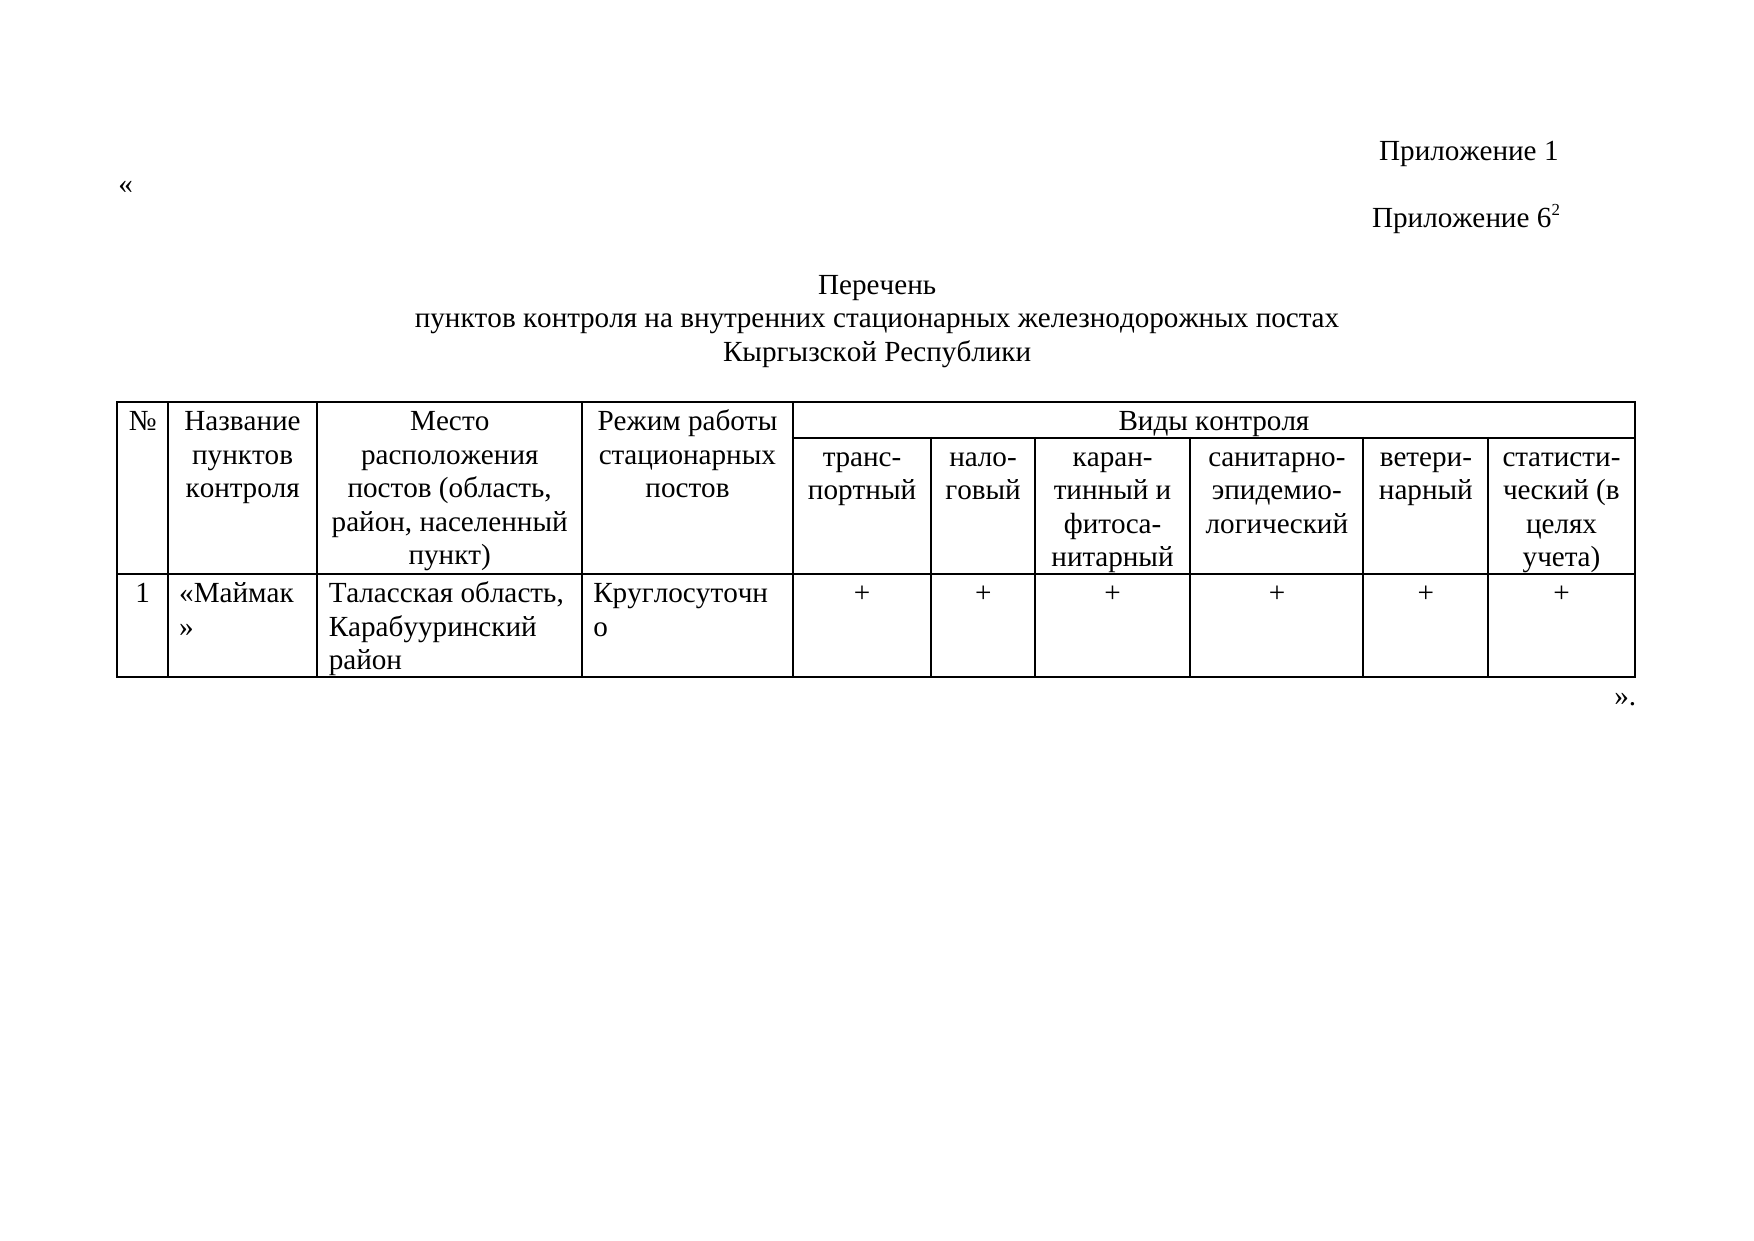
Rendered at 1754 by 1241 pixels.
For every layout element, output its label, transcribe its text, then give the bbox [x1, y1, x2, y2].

table_cell + [794, 575, 930, 676]
text Перечень пунктов контроля на внутренних стационарных железнодорожных постах [236, 267, 1518, 334]
table_cell + [1364, 575, 1487, 676]
table_cell нало- говый [932, 439, 1034, 573]
text Кыргызской Республики [236, 334, 1518, 368]
table_cell транс- портный [794, 439, 930, 573]
table_cell 1 [118, 575, 167, 676]
table_cell «Маймак» [169, 575, 316, 676]
table_header Режим работы стационарных постов [583, 403, 792, 573]
table_cell каран- тинный и фитоса- нитарный [1036, 439, 1189, 573]
table_cell + [1036, 575, 1189, 676]
table_cell Таласская область, Карабууринский район [318, 575, 581, 676]
table_header Виды контроля [794, 403, 1634, 437]
table_cell + [932, 575, 1034, 676]
table_cell + [1489, 575, 1634, 676]
table_cell + [1191, 575, 1362, 676]
text Приложение 1 [1298, 133, 1639, 166]
table_header Название пунктов контроля [169, 403, 316, 573]
text Приложение 62 [1298, 200, 1639, 233]
table_cell Круглосуточно [583, 575, 792, 676]
table_header Место расположения постов (область, район, населенный пункт) [318, 403, 581, 573]
table_header № [118, 403, 167, 573]
table_cell статисти- ческий (в целях учета) [1489, 439, 1634, 573]
text « [118, 166, 1639, 200]
text ». [118, 678, 1636, 711]
table_cell ветери- нарный [1364, 439, 1487, 573]
table_cell санитарно- эпидемио- логический [1191, 439, 1362, 573]
